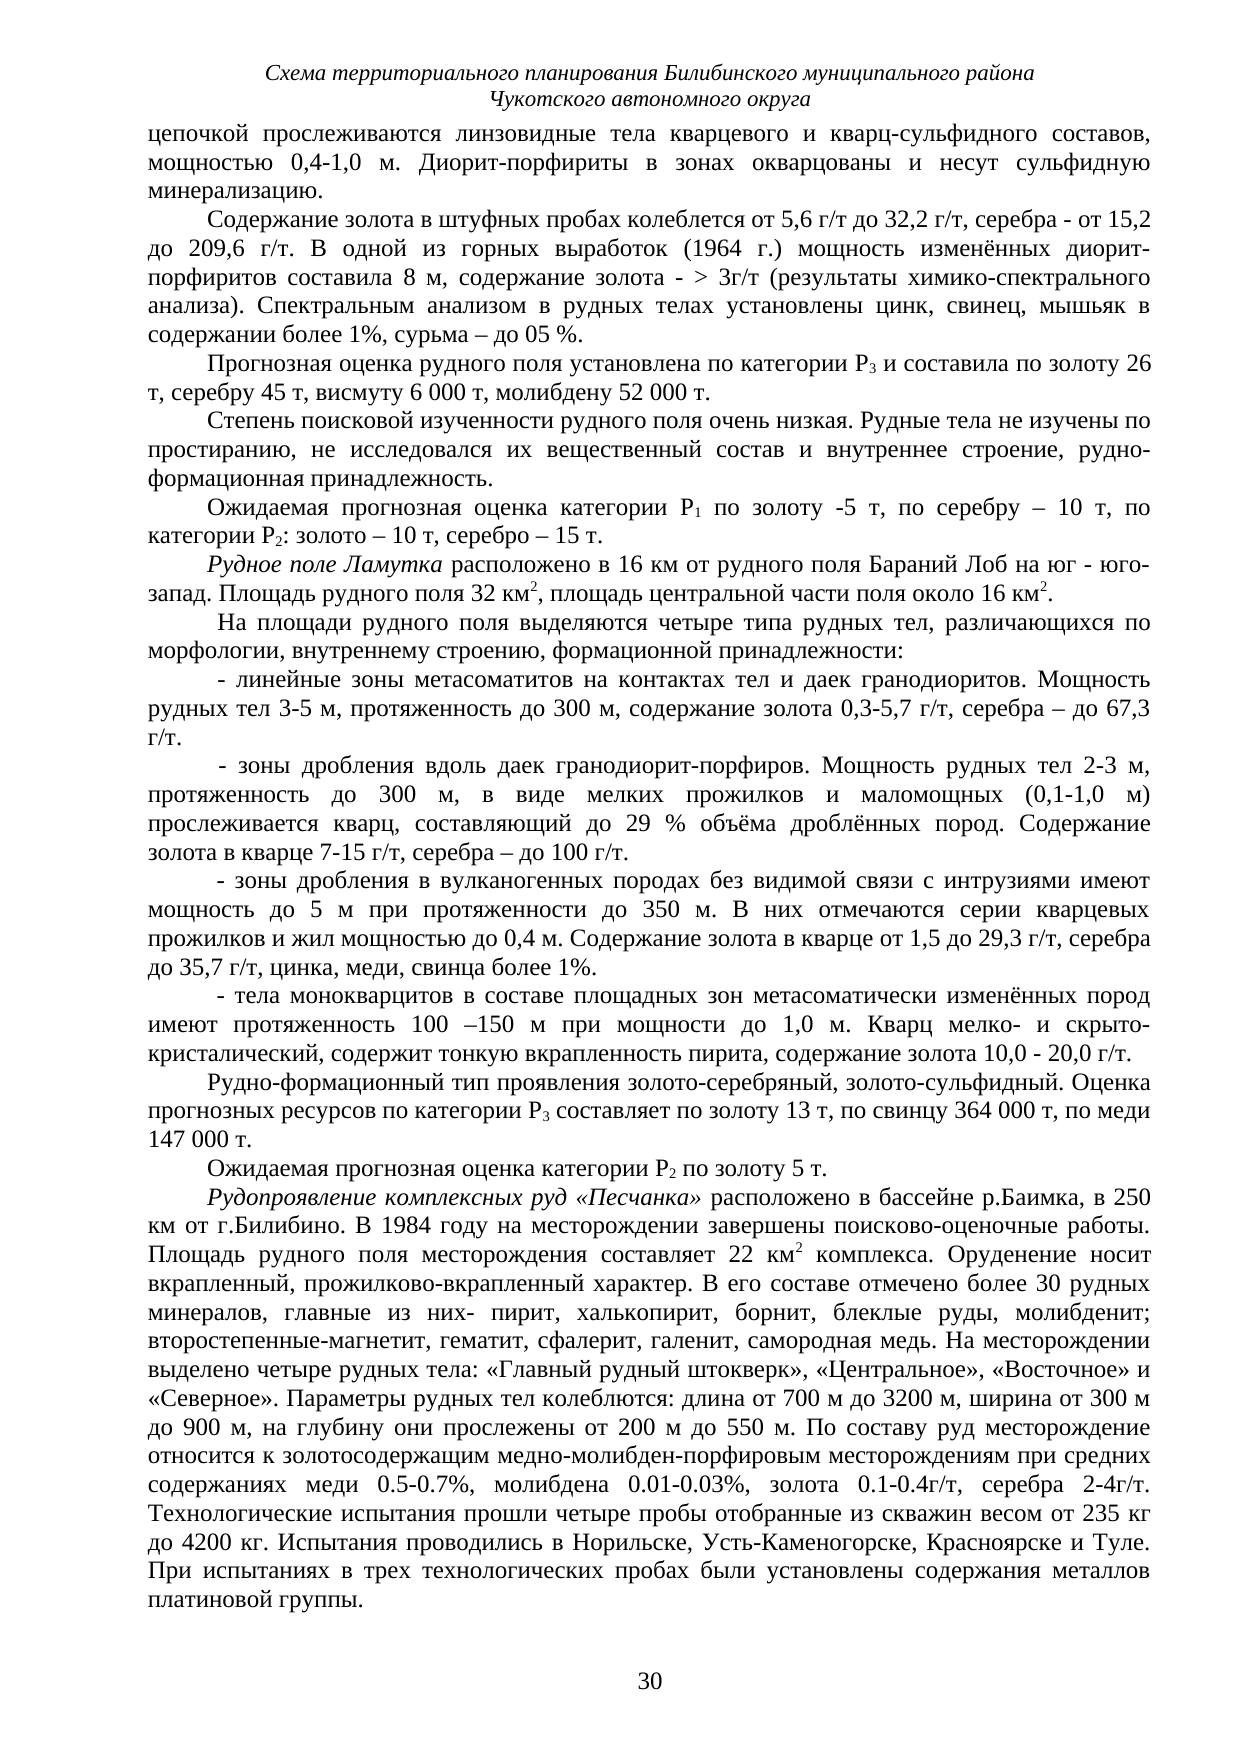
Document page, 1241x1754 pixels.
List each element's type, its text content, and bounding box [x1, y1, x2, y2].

text Рудно-формационный тип проявления золото-серебряный, золото-сульфидный. Оценка прогнозных ресурсов по категории Р3 составляет по золоту 13 т, по свинцу 364 000 т, по меди 147 000 т. [148, 1067, 1152, 1153]
text Степень поисковой изученности рудного поля очень низкая. Рудные тела не изучены по простиранию, не исследовался их вещественный состав и внутреннее строение, рудно-формационная принадлежность. [148, 406, 1152, 492]
text - зоны дробления вдоль даек гранодиорит-порфиров. Мощность рудных тел 2-3 м, протяженность до 300 м, в виде мелких прожилков и маломощных (0,1-1,0 м) прослеживается кварц, составляющий до 29 % объёма дроблённых пород. Содержание золота в кварце 7-15 г/т, серебра – до 100 г/т. [148, 751, 1152, 866]
text Содержание золота в штуфных пробах колеблется от 5,6 г/т до 32,2 г/т, серебра - от 15,2 до 209,6 г/т. В одной из горных выработок (1964 г.) мощность изменённых диорит-порфиритов составила 8 м, содержание золота - > 3г/т (результаты химико-спектрального анализа). Спектральным анализом в рудных телах установлены цинк, свинец, мышьяк в содержании более 1%, сурьма – до 05 %. [148, 204, 1152, 348]
text Ожидаемая прогнозная оценка категории Р1 по золоту -5 т, по серебру – 10 т, по категории Р2: золото – 10 т, серебро – 15 т. [148, 492, 1152, 549]
text - зоны дробления в вулканогенных породах без видимой связи с интрузиями имеют мощность до 5 м при протяженности до 350 м. В них отмечаются серии кварцевых прожилков и жил мощностью до 0,4 м. Содержание золота в кварце от 1,5 до 29,3 г/т, серебра до 35,7 г/т, цинка, меди, свинца более 1%. [148, 866, 1152, 981]
text Рудопроявление комплексных руд «Песчанка» расположено в бассейне р.Баимка, в 250 км от г.Билибино. В 1984 году на месторождении завершены поисково-оценочные работы. Площадь рудного поля месторождения составляет 22 км2 комплекса. Оруденение носит вкрапленный, прожилково-вкрапленный характер. В его составе отмечено более 30 рудных минералов, главные из них- пирит, халькопирит, борнит, блеклые руды, молибденит; второстепенные-магнетит, гематит, сфалерит, галенит, самородная медь. На месторождении выделено четыре рудных тела: «Главный рудный штокверк», «Центральное», «Восточное» и «Северное». Параметры рудных тел колеблются: длина от 700 м до 3200 м, ширина от 300 м до 900 м, на глубину они прослежены от 200 м до 550 м. По составу руд месторождение относится к золотосодержащим медно-молибден-порфировым месторождениям при средних содержаниях меди 0.5-0.7%, молибдена 0.01-0.03%, золота 0.1-0.4г/т, серебра 2-4г/т. Технологические испытания прошли четыре пробы отобранные из скважин весом от 235 кг до 4200 кг. Испытания проводились в Норильске, Усть-Каменогорске, Красноярске и Туле. При испытаниях в трех технологических пробах были установлены содержания металлов платиновой группы. [148, 1182, 1152, 1613]
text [148, 118, 1152, 204]
text Ожидаемая прогнозная оценка категории Р2 по золоту 5 т. [148, 1153, 1152, 1182]
text Прогнозная оценка рудного поля установлена по категории Р3 и составила по золоту 26 т, серебру 45 т, висмуту 6 000 т, молибдену 52 000 т. [148, 348, 1152, 406]
text На площади рудного поля выделяются четыре типа рудных тел, различающихся по морфологии, внутреннему строению, формационной принадлежности: [148, 607, 1152, 664]
text - тела монокварцитов в составе площадных зон метасоматически изменённых пород имеют протяженность 100 –150 м при мощности до 1,0 м. Кварц мелко- и скрыто-кристалический, содержит тонкую вкрапленность пирита, содержание золота 10,0 - 20,0 г/т. [148, 981, 1152, 1067]
text Рудное поле Ламутка расположено в 16 км от рудного поля Бараний Лоб на юг - юго-запад. Площадь рудного поля 32 км2, площадь центральной части поля около 16 км2. [148, 549, 1152, 607]
text - линейные зоны метасоматитов на контактах тел и даек гранодиоритов. Мощность рудных тел 3-5 м, протяженность до 300 м, содержание золота 0,3-5,7 г/т, серебра – до 67,3 г/т. [148, 664, 1152, 751]
